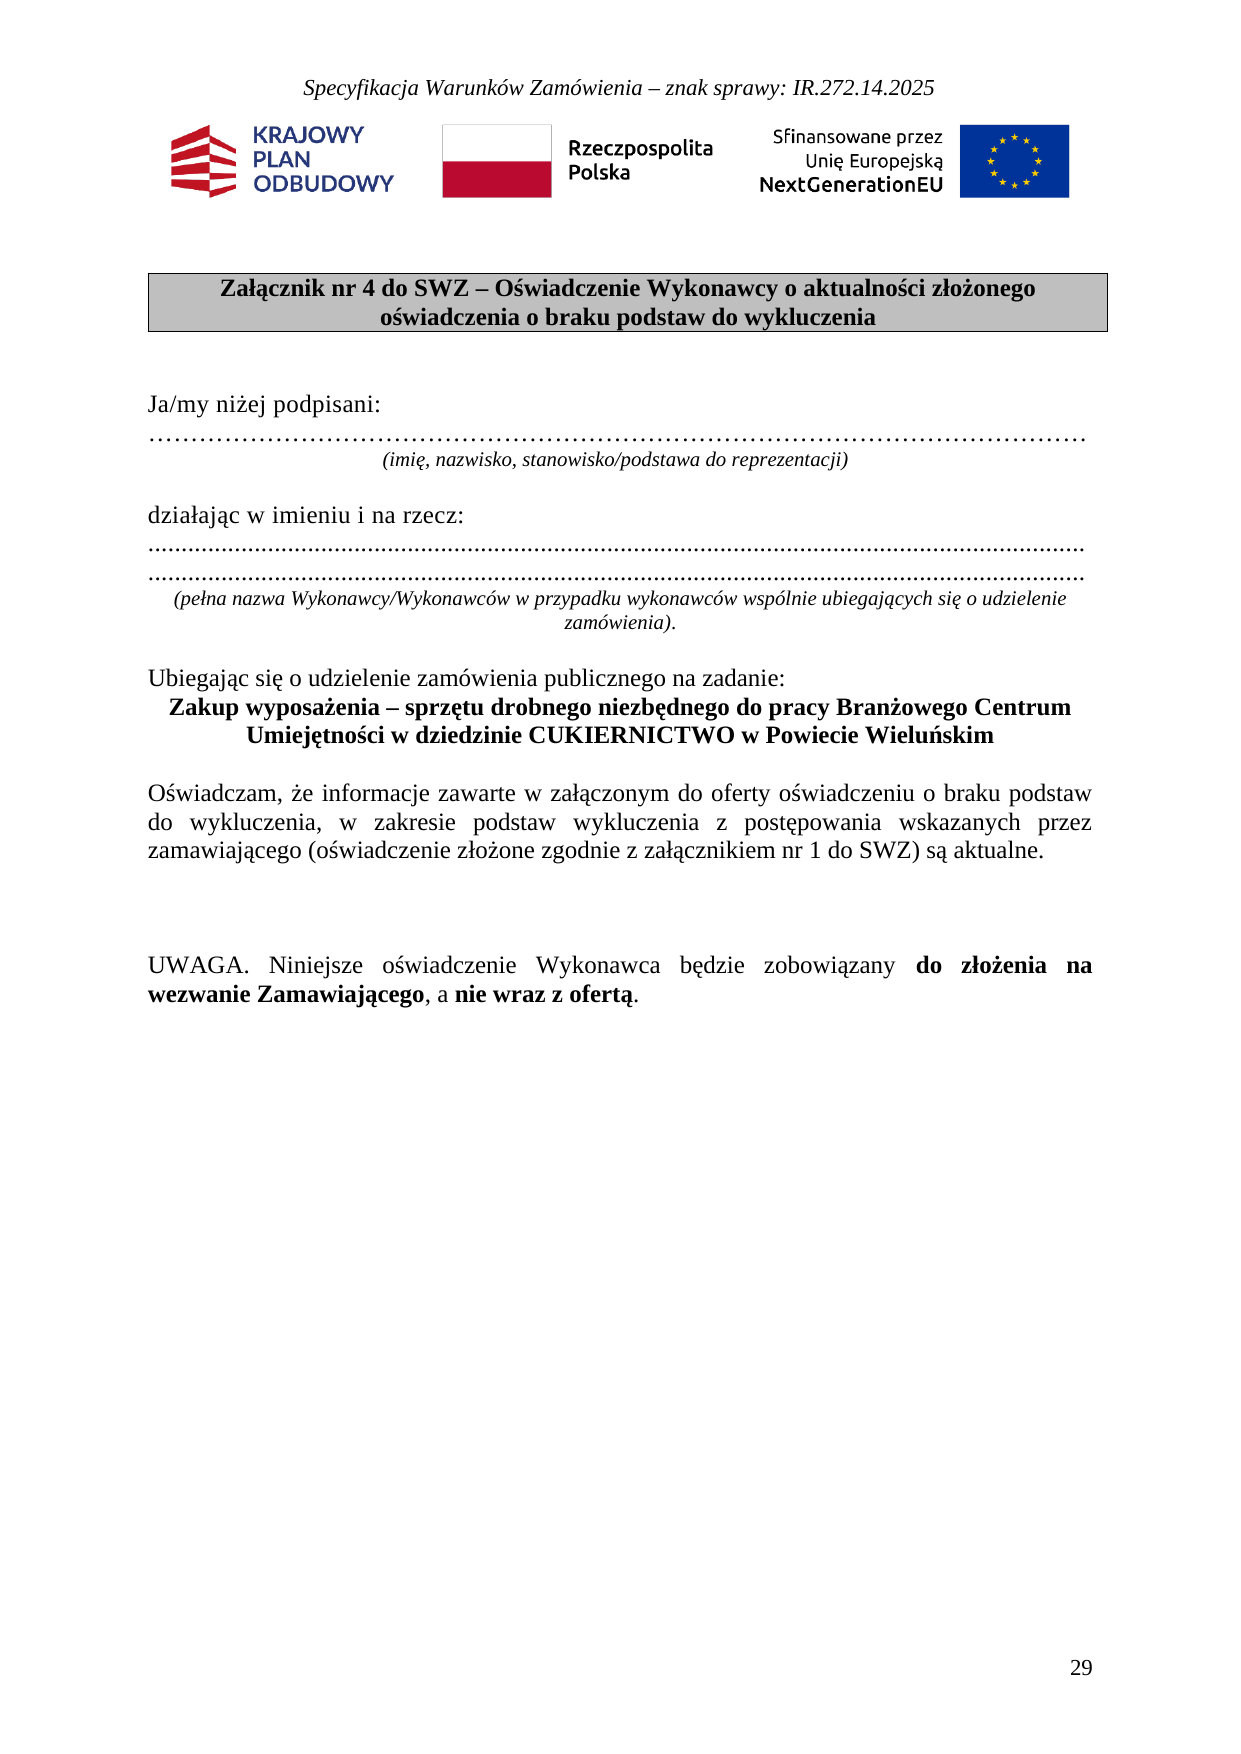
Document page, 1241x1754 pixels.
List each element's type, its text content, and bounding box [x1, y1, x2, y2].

text działając w imieniu i na rzecz: [148, 500, 1093, 528]
table_header Załącznik nr 4 do SWZ – Oświadczenie Wykonawcy o aktualności złożonego oświadczenia o braku podstaw do wykluczenia [149, 274, 1107, 331]
text Ja/my niżej podpisani: [148, 389, 1093, 418]
text Oświadczam, że informacje zawarte w załączonym do oferty oświadczeniu o braku podstaw do wykluczenia, w zakresie podstaw wykluczenia z postępowania wskazanych przez zamawiającego (oświadczenie złożone zgodnie z załącznikiem nr 1 do SWZ) są aktualne. [148, 778, 1093, 864]
picture [147, 100, 1093, 222]
text ............................................................................................................................................. [148, 528, 1093, 557]
text ............................................................................................................................................. [148, 557, 1093, 586]
text Ubiegając się o udzielenie zamówienia publicznego na zadanie: [148, 663, 1093, 692]
text (pełna nazwa Wykonawcy/Wykonawców w przypadku wykonawców wspólnie ubiegających się o udzielenie zamówienia). [148, 586, 1093, 634]
text Zakup wyposażenia – sprzętu drobnego niezbędnego do pracy Branżowego Centrum Umiejętności w dziedzinie CUKIERNICTWO w Powiecie Wieluńskim [148, 692, 1093, 749]
text UWAGA. Niniejsze oświadczenie Wykonawca będzie zobowiązany do złożenia na wezwanie Zamawiającego, a nie wraz z ofertą. [148, 950, 1093, 1008]
text ………………………………………………………………………………………………… [148, 418, 1093, 447]
text (imię, nazwisko, stanowisko/podstawa do reprezentacji) [148, 447, 1085, 471]
